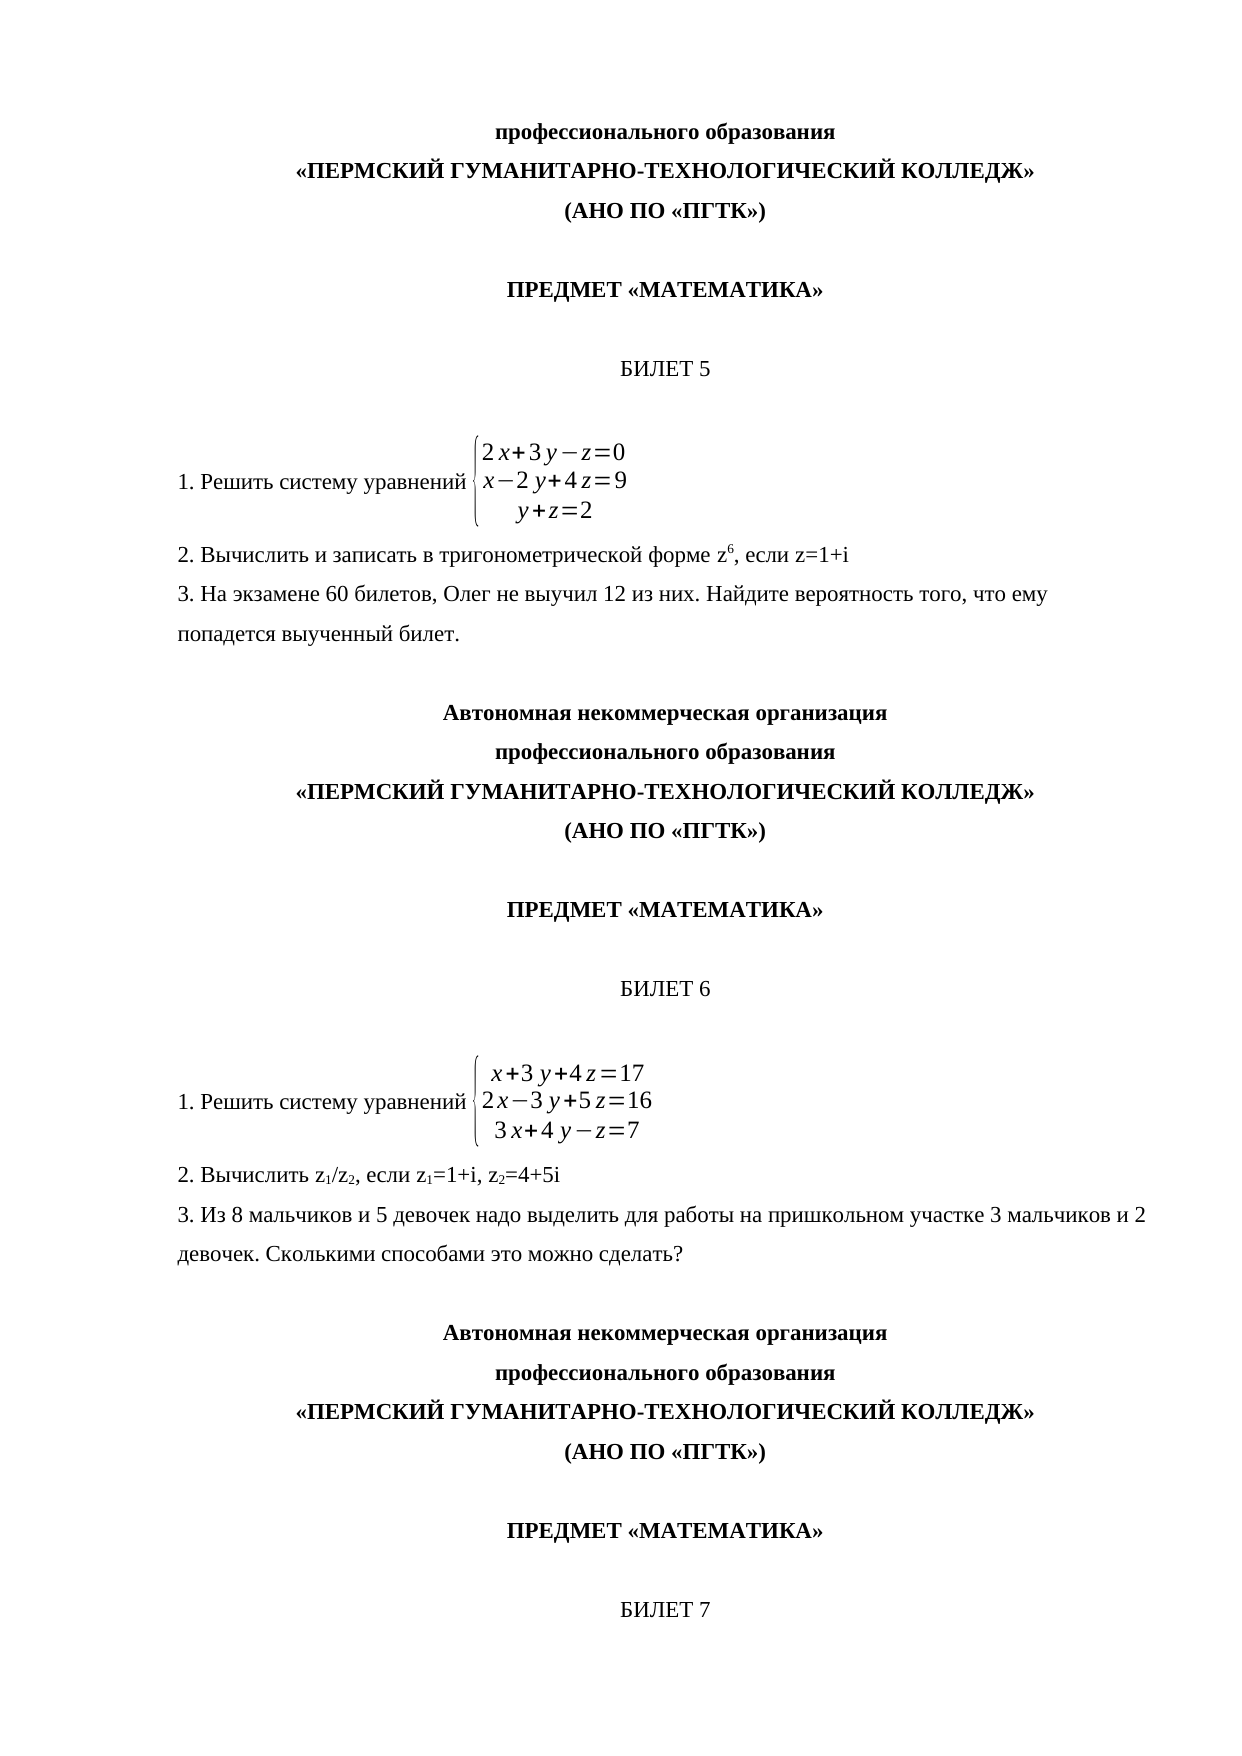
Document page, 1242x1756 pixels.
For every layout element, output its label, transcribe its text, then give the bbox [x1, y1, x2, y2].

text (АНО ПО «ПГТК») [177, 1438, 1153, 1464]
text 1. Решить систему уравнений [177, 1054, 1153, 1148]
text «ПЕРМСКИЙ ГУМАНИТАРНО-ТЕХНОЛОГИЧЕСКИЙ КОЛЛЕДЖ» [177, 1398, 1153, 1424]
text профессионального образования [177, 738, 1153, 765]
text «ПЕРМСКИЙ ГУМАНИТАРНО-ТЕХНОЛОГИЧЕСКИЙ КОЛЛЕДЖ» [177, 158, 1153, 184]
text 3. Из 8 мальчиков и 5 девочек надо выделить для работы на пришкольном участке 3 мальчиков и 2 девочек. Сколькими способами это можно сделать? [177, 1201, 1153, 1267]
text 3. На экзамене 60 билетов, Олег не выучил 12 из них. Найдите вероятность того, что ему попадется выученный билет. [177, 581, 1153, 646]
text ПРЕДМЕТ «МАТЕМАТИКА» [177, 896, 1153, 923]
text профессионального образования [177, 118, 1153, 144]
text (АНО ПО «ПГТК») [177, 197, 1153, 223]
text БИЛЕТ 6 [177, 975, 1153, 1002]
text 2. Вычислить z1/z2, если z1=1+i, z2=4+5i [177, 1161, 1153, 1188]
text ПРЕДМЕТ «МАТЕМАТИКА» [177, 1517, 1153, 1543]
text (АНО ПО «ПГТК») [177, 817, 1153, 844]
text 1. Решить систему уравнений [177, 434, 1153, 528]
text БИЛЕТ 5 [177, 355, 1153, 381]
text «ПЕРМСКИЙ ГУМАНИТАРНО-ТЕХНОЛОГИЧЕСКИЙ КОЛЛЕДЖ» [177, 778, 1153, 804]
text профессионального образования [177, 1359, 1153, 1385]
text Автономная некоммерческая организация [177, 699, 1153, 725]
text ПРЕДМЕТ «МАТЕМАТИКА» [177, 276, 1153, 302]
text БИЛЕТ 7 [177, 1596, 1153, 1622]
text 2. Вычислить и записать в тригонометрической форме z6, если z=1+i [177, 541, 1153, 567]
text Автономная некоммерческая организация [177, 1319, 1153, 1346]
